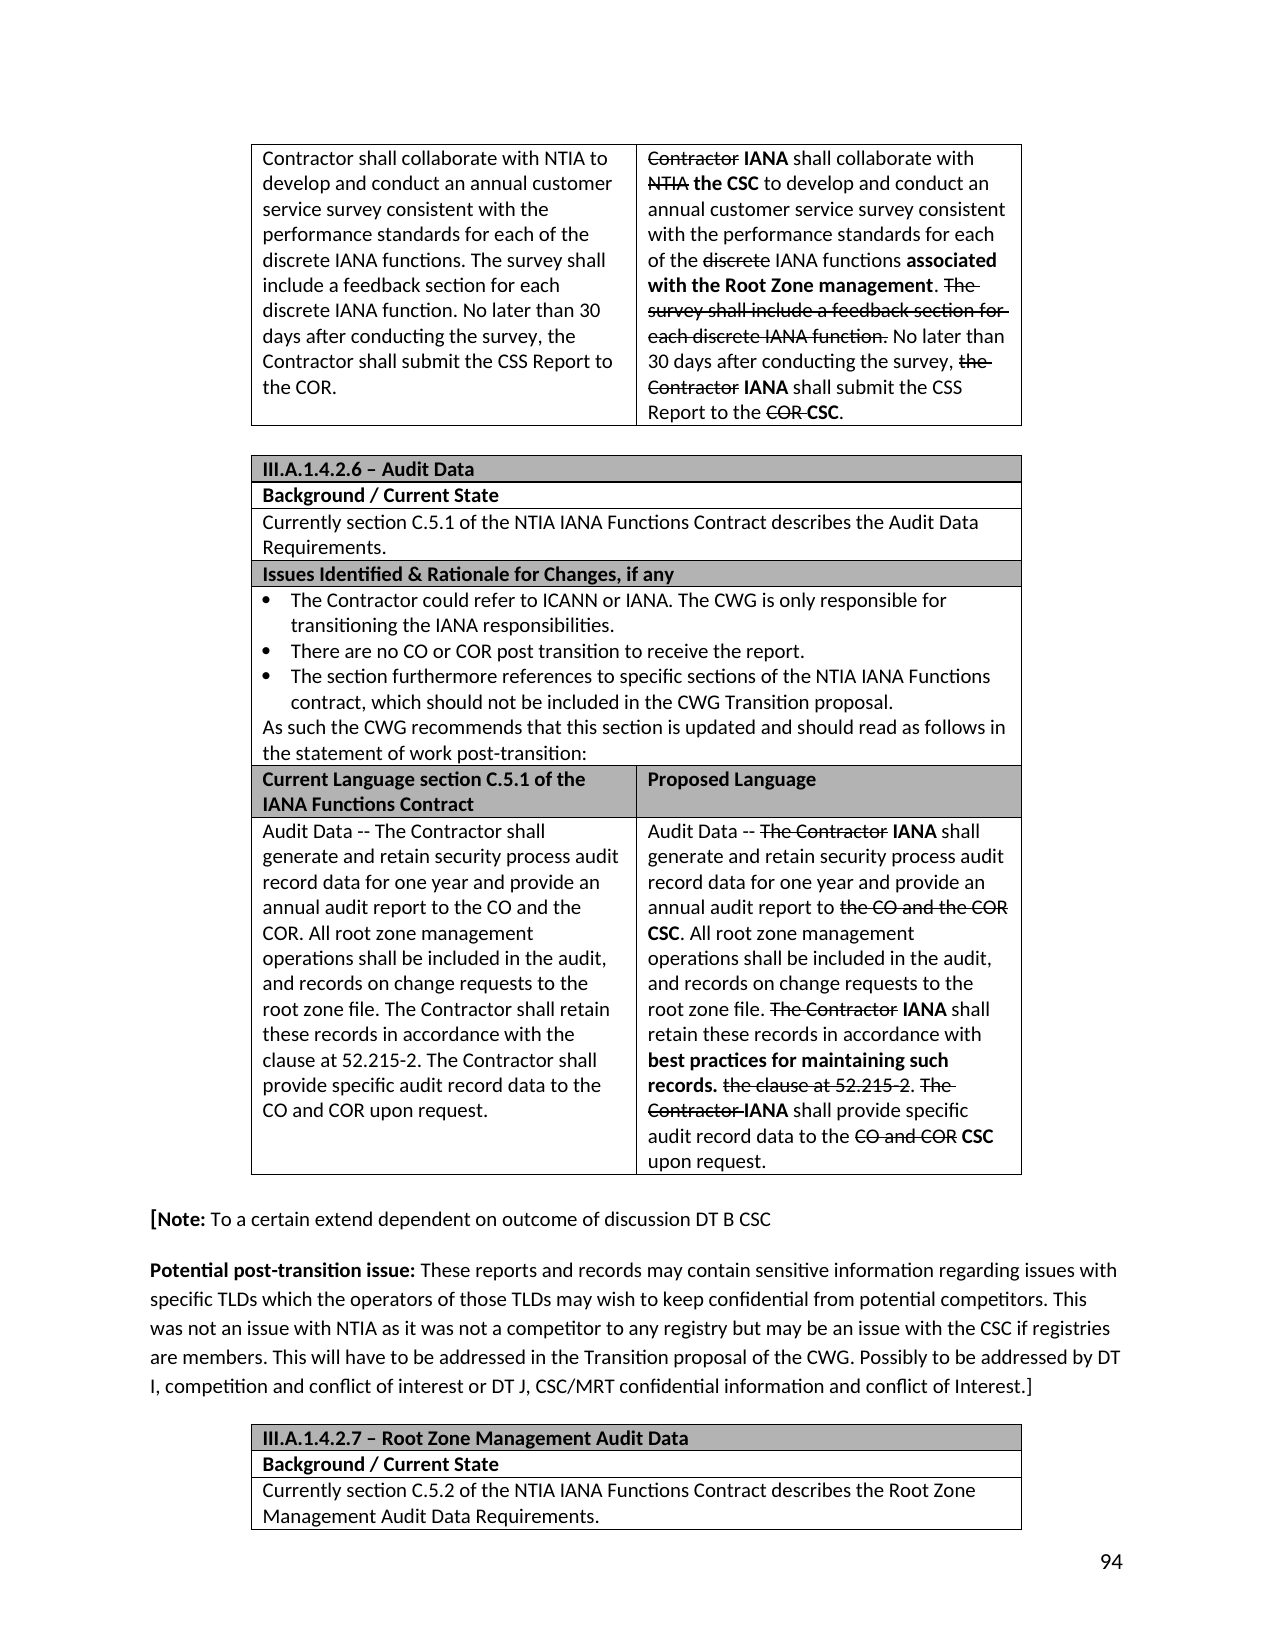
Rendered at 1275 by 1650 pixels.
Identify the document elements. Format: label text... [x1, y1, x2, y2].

table_header III.A.1.4.2.7 – Root Zone Management Audit Data [252, 1425, 1021, 1450]
text Potential post-transition issue: These reports and records may contain sensitive information regarding issues with specific TLDs which the operators of those TLDs may wish to keep confidential from potential competitors. This was not an issue with NTIA as it was not a competitor to any registry but may be an issue with the CSC if registries are members. This will have to be addressed in the Transition proposal of the CWG. Possibly to be addressed by DT I, competition and conflict of interest or DT J, CSC/MRT confidential information and conflict of Interest.] [150, 1257, 1123, 1399]
table_cell Audit Data -- The Contractor IANA shall generate and retain security process audit record data for one year and provide an annual audit report to the CO and the COR CSC. All root zone management operations shall be included in the audit, and records on change requests to the root zone file. The Contractor IANA shall retain these records in accordance with best practices for maintaining such records. the clause at 52.215-2. The Contractor IANA shall provide specific audit record data to the CO and COR CSC upon request. [637, 818, 1021, 1174]
table_cell Proposed Language [637, 766, 1021, 817]
table_cell Background / Current State [252, 483, 1021, 508]
table_cell The Contractor could refer to ICANN or IANA. The CWG is only responsible for transitioning the IANA responsibilities. There are no CO or COR post transition to receive the report. The section furthermore references to specific sections of the NTIA IANA Functions contract, which should not be included in the CWG Transition proposal. As such the CWG recommends that this section is updated and should read as follows in the statement of work post-transition: [252, 587, 1021, 765]
table_cell Current Language section C.5.1 of the IANA Functions Contract [252, 766, 636, 817]
table_cell Audit Data -- The Contractor shall generate and retain security process audit record data for one year and provide an annual audit report to the CO and the COR. All root zone management operations shall be included in the audit, and records on change requests to the root zone file. The Contractor shall retain these records in accordance with the clause at 52.215-2. The Contractor shall provide specific audit record data to the CO and COR upon request. [252, 818, 636, 1174]
table_cell Currently section C.5.1 of the NTIA IANA Functions Contract describes the Audit Data Requirements. [252, 509, 1021, 560]
text [Note: To a certain extend dependent on outcome of discussion DT B CSC [150, 1204, 1123, 1232]
table_cell Issues Identified & Rationale for Changes, if any [252, 561, 1021, 586]
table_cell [252, 145, 636, 425]
table_header III.A.1.4.2.6 – Audit Data [252, 456, 1021, 481]
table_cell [637, 145, 1021, 425]
table_cell Currently section C.5.2 of the NTIA IANA Functions Contract describes the Root Zone Management Audit Data Requirements. [252, 1478, 1021, 1528]
table_cell Background / Current State [252, 1451, 1021, 1477]
